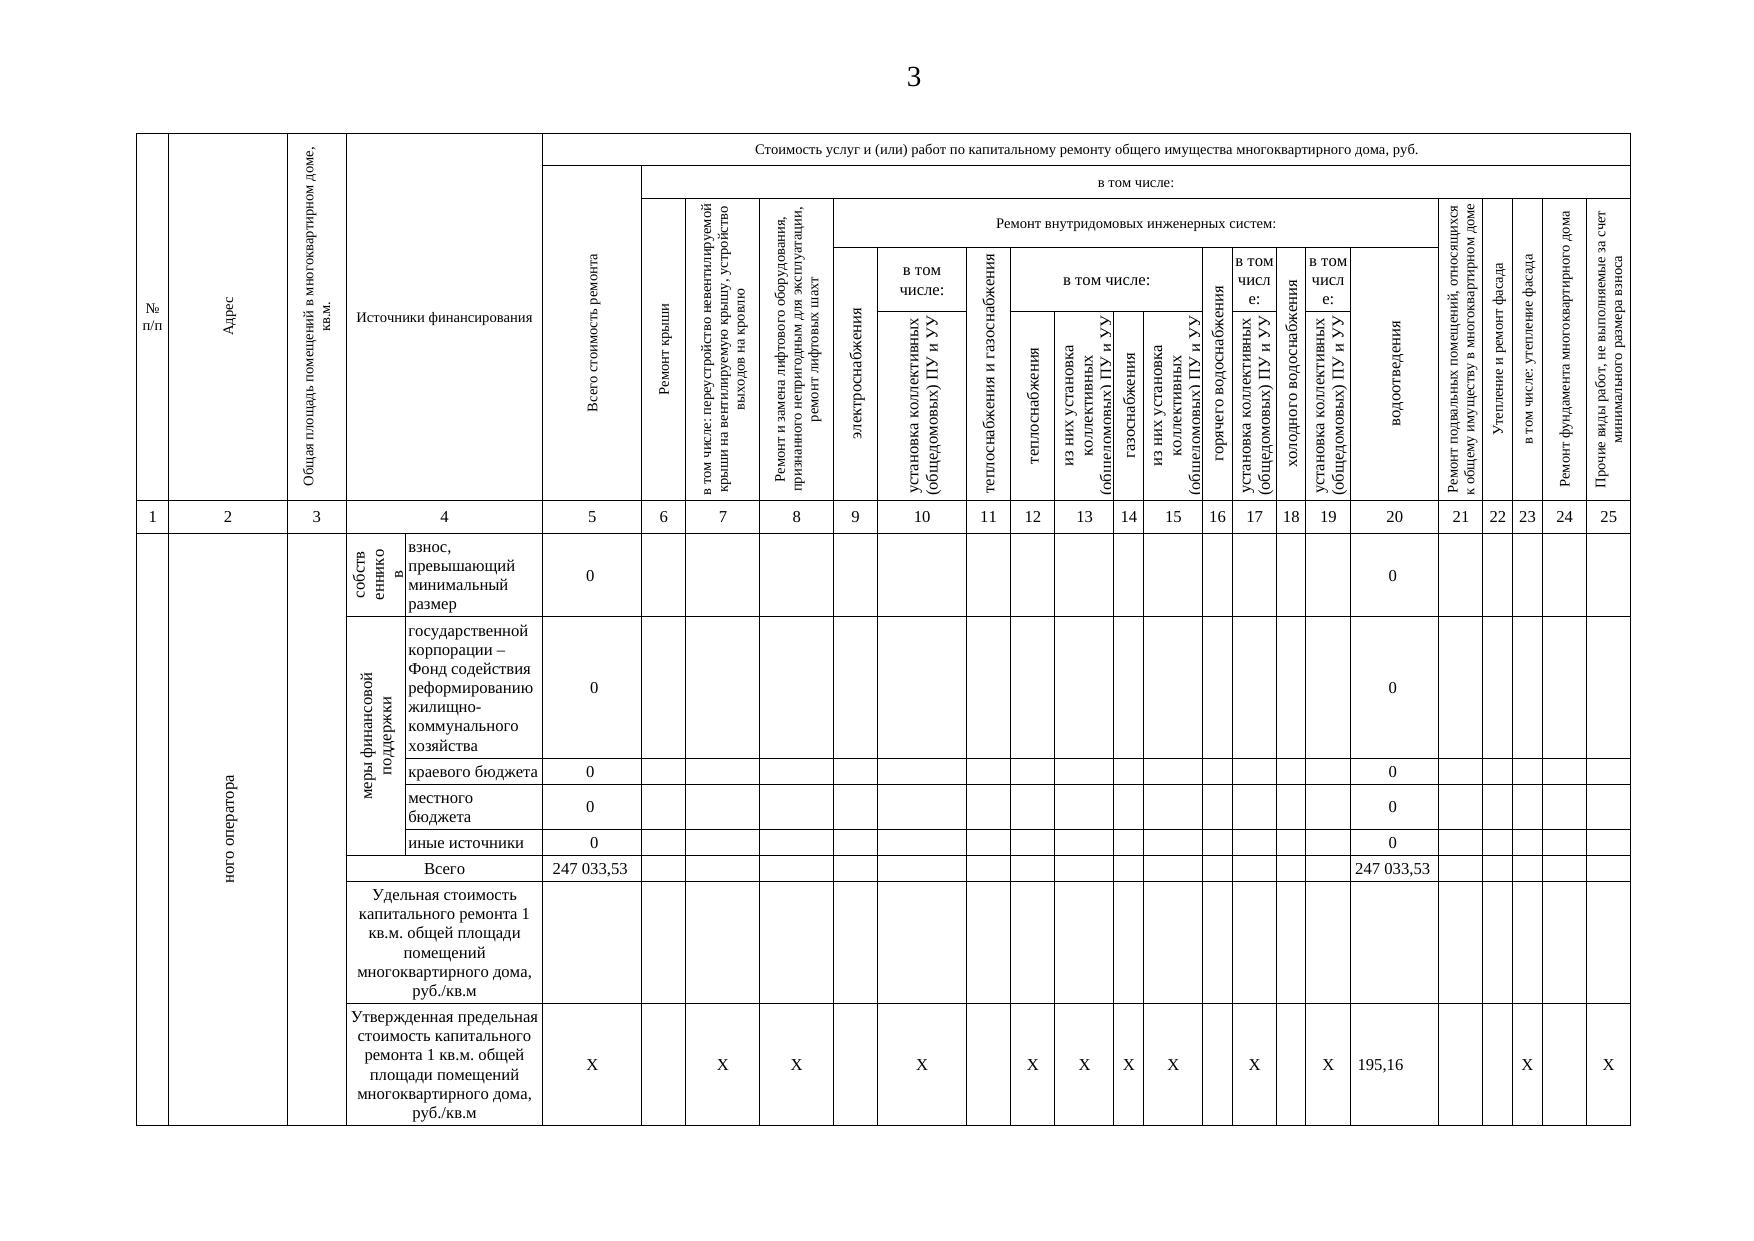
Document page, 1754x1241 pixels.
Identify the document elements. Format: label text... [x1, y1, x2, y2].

table_header Источники финансирования [347, 134, 542, 500]
table_cell [760, 830, 833, 855]
table_cell [1114, 617, 1143, 758]
table_cell [1513, 882, 1542, 1003]
table_cell Ремонт подвальных помещений, относящихся к общему имуществу в многоквартирном доме [1439, 199, 1482, 500]
table_cell 4 [347, 501, 542, 533]
table_cell установка коллективных (общедомовых) ПУ и УУ [878, 312, 966, 500]
table_cell [1011, 830, 1054, 855]
table_cell краевого бюджета [406, 759, 542, 784]
table_cell [1483, 759, 1512, 784]
table_cell [1233, 534, 1276, 616]
table_cell 22 [1483, 501, 1512, 533]
table_cell Х [1144, 1004, 1202, 1125]
table_cell [686, 830, 759, 855]
table_cell 0 [1351, 759, 1438, 784]
table_cell [834, 617, 877, 758]
table_cell государственной корпорации – Фонд содействия реформированию жилищно-коммунального хозяйства [406, 617, 542, 758]
table_cell [1011, 882, 1054, 1003]
table_cell [1011, 534, 1054, 616]
table_cell Х [1513, 1004, 1542, 1125]
table_cell 23 [1513, 501, 1542, 533]
table_cell [1306, 534, 1350, 616]
table_cell [1114, 830, 1143, 855]
table_cell [137, 534, 168, 1125]
table_cell [1011, 856, 1054, 881]
table_cell [1055, 856, 1113, 881]
table_cell 12 [1011, 501, 1054, 533]
table_cell Х [1306, 1004, 1350, 1125]
table_cell 14 [1114, 501, 1143, 533]
table_cell из них установка коллективных (общедомовых) ПУ и УУ [1144, 312, 1202, 500]
table_cell Х [1587, 1004, 1630, 1125]
table_cell 3 [288, 501, 346, 533]
table_cell [967, 1004, 1010, 1125]
table_cell [543, 882, 641, 1003]
table_cell средства собственников [347, 534, 405, 616]
table_cell [1277, 617, 1305, 758]
table_cell [1513, 830, 1542, 855]
table_cell взнос, превышающий минимальный размер [406, 534, 542, 616]
table_cell Удельная стоимость капитального ремонта 1 кв.м. общей площади помещений многоквартирного дома, руб./кв.м [347, 882, 542, 1003]
table_cell [1233, 759, 1276, 784]
table_cell [1587, 617, 1630, 758]
table_cell [967, 785, 1010, 829]
table_cell 247 033,53 [1351, 856, 1438, 881]
table_cell [1233, 830, 1276, 855]
table_cell Х [686, 1004, 759, 1125]
table_cell [1011, 617, 1054, 758]
table_cell [1203, 1004, 1232, 1125]
table_cell 0 [543, 534, 641, 616]
table_cell [1439, 534, 1482, 616]
table_cell 13 [1055, 501, 1113, 533]
table_cell [878, 785, 966, 829]
table_cell [1587, 856, 1630, 881]
table_cell [1439, 856, 1482, 881]
table_cell [1483, 534, 1512, 616]
table_cell в том числе: переустройство невентилируемой крыши на вентилируемую крышу, устройство выходов на кровлю [686, 199, 759, 500]
table_cell 6 [642, 501, 685, 533]
table_cell [760, 617, 833, 758]
table_cell [1543, 785, 1586, 829]
table_cell из них установка коллективных (общедомовых) ПУ и УУ [1055, 312, 1113, 500]
table_cell 0 [543, 785, 641, 829]
table_cell [834, 882, 877, 1003]
table_cell [1306, 882, 1350, 1003]
table_cell 18 [1277, 501, 1305, 533]
table_cell 0 [1351, 617, 1438, 758]
table_cell [1513, 617, 1542, 758]
table_cell [1114, 856, 1143, 881]
table_cell [1277, 830, 1305, 855]
table_cell [760, 785, 833, 829]
table_header Общая площадь помещений в многоквартирном доме, кв.м. [288, 134, 346, 500]
table_cell [1513, 759, 1542, 784]
table_cell Ремонт внутридомовых инженерных систем: [834, 199, 1438, 247]
table_cell [878, 856, 966, 881]
table_cell [967, 759, 1010, 784]
table_cell электроснабжения [834, 248, 877, 500]
table_cell [1203, 759, 1232, 784]
table_cell 10 [878, 501, 966, 533]
table_header № п/п [137, 134, 168, 500]
table_cell [1543, 1004, 1586, 1125]
table_cell [686, 759, 759, 784]
table_cell [1543, 882, 1586, 1003]
table_cell [1513, 785, 1542, 829]
table_cell установка коллективных (общедомовых) ПУ и УУ [1306, 312, 1350, 500]
table_cell Х [543, 1004, 641, 1125]
table_cell [1203, 856, 1232, 881]
table_header Стоимость услуг и (или) работ по капитальному ремонту общего имущества многоквартирного дома, руб. [543, 134, 1630, 165]
table_cell [1144, 785, 1202, 829]
table_cell [834, 759, 877, 784]
table_cell теплоснабжения [1011, 312, 1054, 500]
table_cell газоснабжения [1114, 312, 1143, 500]
table_cell 16 [1203, 501, 1232, 533]
table_cell [1055, 882, 1113, 1003]
table_cell [1277, 759, 1305, 784]
table_cell [1055, 785, 1113, 829]
table_cell [642, 534, 685, 616]
table_cell [1483, 617, 1512, 758]
table_cell 0 [1351, 534, 1438, 616]
table_cell [1277, 785, 1305, 829]
table_cell Ремонт фундамента многоквартирного дома [1543, 199, 1586, 500]
table_cell [967, 617, 1010, 758]
table_cell 0 [543, 759, 641, 784]
table_cell [642, 759, 685, 784]
table_cell [1439, 759, 1482, 784]
table_cell 2 [169, 501, 287, 533]
table_cell [686, 882, 759, 1003]
table_cell [1483, 830, 1512, 855]
table_cell [686, 617, 759, 758]
table_cell [967, 856, 1010, 881]
table_cell [1543, 617, 1586, 758]
table_cell [642, 617, 685, 758]
table_cell [1587, 785, 1630, 829]
table_cell 17 [1233, 501, 1276, 533]
table_cell Всего [347, 856, 542, 881]
table_cell [1114, 534, 1143, 616]
table_cell Прочие виды работ, не выполняемые за счет минимального размера взноса [1587, 199, 1630, 500]
table_cell 0 [543, 617, 641, 758]
table_cell [686, 856, 759, 881]
table_cell 0 [1351, 830, 1438, 855]
table_cell теплоснабжения и газоснабжения [967, 248, 1010, 500]
table_cell холодного водоснабжения [1277, 248, 1305, 500]
table_cell 7 [686, 501, 759, 533]
table_cell [1351, 882, 1438, 1003]
table_cell 1 [137, 501, 168, 533]
table_cell 195,16 [1351, 1004, 1438, 1125]
table_cell [1483, 1004, 1512, 1125]
table_cell [1543, 830, 1586, 855]
table_cell [967, 830, 1010, 855]
table_cell [834, 534, 877, 616]
table_cell 15 [1144, 501, 1202, 533]
table_cell [1587, 830, 1630, 855]
table_cell 8 [760, 501, 833, 533]
table_cell 0 [543, 830, 641, 855]
table_cell [878, 759, 966, 784]
table_cell [1513, 856, 1542, 881]
table_cell [642, 830, 685, 855]
table_cell в том числе: [878, 248, 966, 311]
table_cell 0 [1351, 785, 1438, 829]
table_cell [1203, 785, 1232, 829]
table_cell в том числе: [1011, 248, 1202, 311]
table_cell [1277, 1004, 1305, 1125]
table_cell [1233, 785, 1276, 829]
table_cell [1543, 759, 1586, 784]
table_cell горячего водоснабжения [1203, 248, 1232, 500]
table_cell Х [878, 1004, 966, 1125]
table_cell [760, 759, 833, 784]
table_cell в том числе: [1306, 248, 1350, 311]
table_cell [1587, 882, 1630, 1003]
table_cell 20 [1351, 501, 1438, 533]
table_cell Ремонт крыши [642, 199, 685, 500]
table_cell [1277, 856, 1305, 881]
table_cell водоотведения [1351, 248, 1438, 500]
table_cell [642, 1004, 685, 1125]
table_cell [1543, 534, 1586, 616]
table_cell [878, 882, 966, 1003]
table_cell [834, 830, 877, 855]
table_cell [1439, 1004, 1482, 1125]
table_cell [1203, 534, 1232, 616]
table_cell иные источники [406, 830, 542, 855]
table_cell 247 033,53 [543, 856, 641, 881]
table_cell [878, 534, 966, 616]
table_cell в том числе: [1233, 248, 1276, 311]
table_cell Х [1055, 1004, 1113, 1125]
table_cell установка коллективных (общедомовых) ПУ и УУ [1233, 312, 1276, 500]
table_cell [1055, 759, 1113, 784]
table_cell [686, 534, 759, 616]
table_cell [878, 617, 966, 758]
table_cell 24 [1543, 501, 1586, 533]
table_cell в том числе: утепление фасада [1513, 199, 1542, 500]
table_cell [1277, 534, 1305, 616]
table_cell [1306, 856, 1350, 881]
table_cell [642, 785, 685, 829]
table_cell [1587, 759, 1630, 784]
table_cell Х [1233, 1004, 1276, 1125]
table_cell [1233, 856, 1276, 881]
table_cell [1055, 830, 1113, 855]
table_cell [1203, 617, 1232, 758]
table_cell Ремонт и замена лифтового оборудования, признанного непригодным для эксплуатации, ремонт лифтовых шахт [760, 199, 833, 500]
table_cell [834, 785, 877, 829]
table_cell [967, 534, 1010, 616]
table_cell [760, 856, 833, 881]
table_cell местного бюджета [406, 785, 542, 829]
table_header Адрес [169, 134, 287, 500]
table_cell [1114, 882, 1143, 1003]
table_cell [1277, 882, 1305, 1003]
table_cell [1144, 759, 1202, 784]
table_cell 9 [834, 501, 877, 533]
table_cell [967, 882, 1010, 1003]
table_cell [1144, 830, 1202, 855]
table_cell [1055, 534, 1113, 616]
table_cell [1587, 534, 1630, 616]
table_cell [1306, 759, 1350, 784]
table_cell [288, 534, 346, 1125]
table_cell 19 [1306, 501, 1350, 533]
table_cell 25 [1587, 501, 1630, 533]
table_cell [760, 882, 833, 1003]
table_cell Х [1114, 1004, 1143, 1125]
table_cell [1203, 830, 1232, 855]
table_cell [1439, 785, 1482, 829]
table_cell [1306, 785, 1350, 829]
table_cell в том числе: [642, 166, 1630, 198]
table_cell [1306, 617, 1350, 758]
table_cell [1203, 882, 1232, 1003]
table_cell [1439, 617, 1482, 758]
table_cell Утепление и ремонт фасада [1483, 199, 1512, 500]
table_cell [1144, 882, 1202, 1003]
table_cell [1233, 882, 1276, 1003]
table_cell [642, 856, 685, 881]
table_cell Итого по счету регионального оператора [169, 534, 287, 1125]
table_cell [686, 785, 759, 829]
table_cell [1011, 785, 1054, 829]
table_cell [878, 830, 966, 855]
table_cell [1055, 617, 1113, 758]
table_cell [1513, 534, 1542, 616]
table_cell 5 [543, 501, 641, 533]
table_cell 21 [1439, 501, 1482, 533]
table_cell Х [760, 1004, 833, 1125]
table_cell [1114, 785, 1143, 829]
table_cell [834, 1004, 877, 1125]
table_cell [1306, 830, 1350, 855]
table_cell [1483, 856, 1512, 881]
table_cell [1144, 856, 1202, 881]
table_cell [1011, 759, 1054, 784]
table_cell [1439, 830, 1482, 855]
table_cell [834, 856, 877, 881]
table_cell [1483, 785, 1512, 829]
table_cell [1114, 759, 1143, 784]
table_cell [1439, 882, 1482, 1003]
table_cell 11 [967, 501, 1010, 533]
table_cell Всего стоимость ремонта [543, 166, 641, 500]
table_cell [1144, 617, 1202, 758]
table_cell [642, 882, 685, 1003]
table_cell [1543, 856, 1586, 881]
table_cell [1144, 534, 1202, 616]
table_cell [1233, 617, 1276, 758]
table_cell Х [1011, 1004, 1054, 1125]
table_cell Утвержденная предельная стоимость капитального ремонта 1 кв.м. общей площади помещений многоквартирного дома, руб./кв.м [347, 1004, 542, 1125]
table_cell [760, 534, 833, 616]
table_cell меры финансовой поддержки [347, 617, 405, 855]
table_cell [1483, 882, 1512, 1003]
